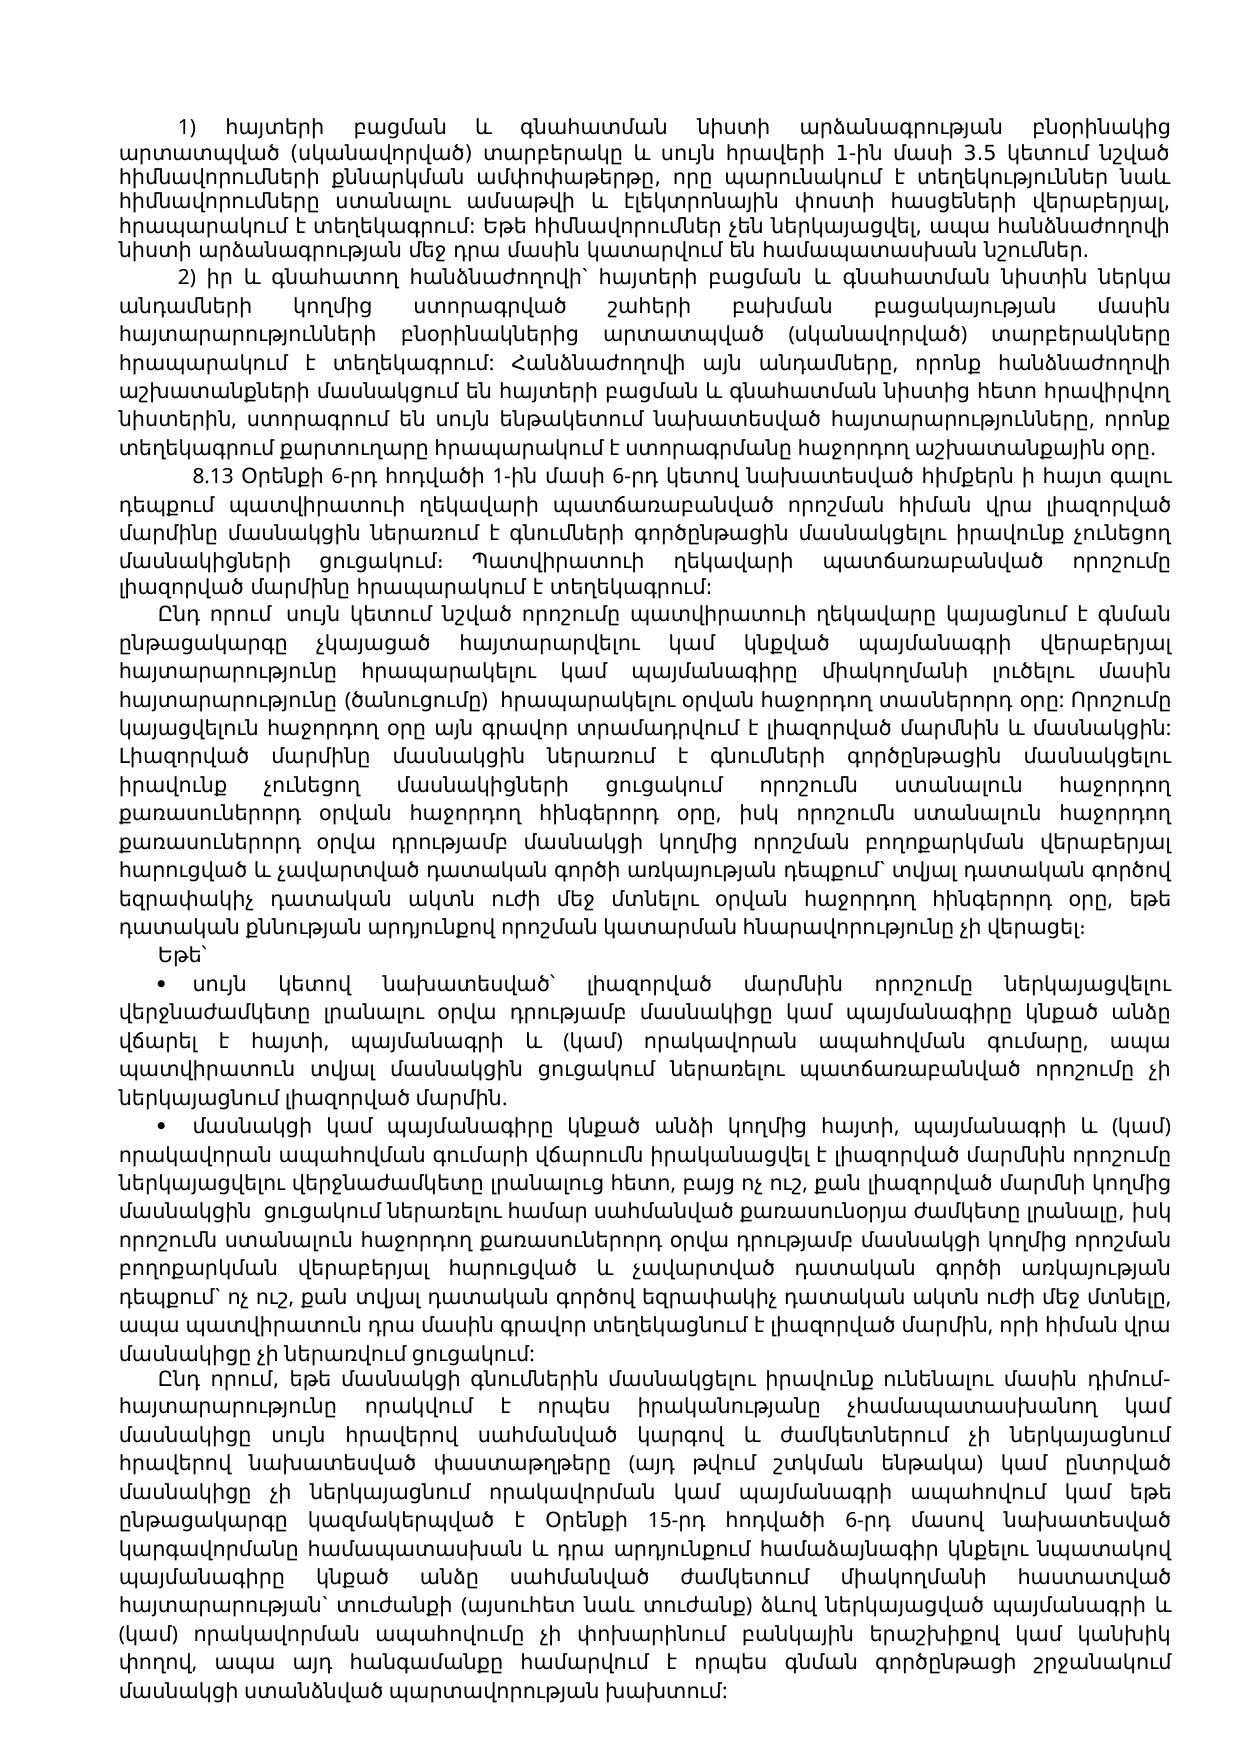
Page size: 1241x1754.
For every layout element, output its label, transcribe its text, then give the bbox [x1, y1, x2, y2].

text Ընդ որում, եթե մասնակցի գնումներին մասնակցելու իրավունք ունենալու մասին դիմում-հայտարարությունը որակվում է որպես իրականությանը չհամապատասխանող կամ մասնակիցը սույն հրավերով սահմանված կարգով և ժամկետներում չի ներկայացնում հրավերով նախատեսված փաստաթղթերը (այդ թվում շտկման ենթակա) կամ ընտրված մասնակիցը չի ներկայացնում որակավորման կամ պայմանագրի ապահովում կամ եթե ընթացակարգը կազմակերպված է Օրենքի 15-րդ հոդվածի 6-րդ մասով նախատեսված կարգավորմանը համապատասխան և դրա արդյունքում համաձայնագիր կնքելու նպատակով պայմանագիրը կնքած անձը սահմանված ժամկետում միակողմանի հաստատված հայտարարության` տուժանքի (այսուհետ նաև տուժանք) ձևով ներկայացված պայմանագրի և (կամ) որակավորման ապահովումը չի փոխարինում բանկային երաշխիքով կամ կանխիկ փողով, ապա այդ հանգամանքը համարվում է որպես գնման գործընթացի շրջանակում մասնակցի ստանձնված պարտավորության խախտում: [118, 1367, 1171, 1704]
text Ընդ որում սույն կետում նշված որոշումը պատվիրատուի ղեկավարը կայացնում է գնման ընթացակարգը չկայացած հայտարարվելու կամ կնքված պայմանագրի վերաբերյալ հայտարարությունը հրապարակելու կամ պայմանագիրը միակողմանի լուծելու մասին հայտարարությունը (ծանուցումը) հրապարակելու օրվան հաջորդող տասներորդ օրը: Որոշումը կայացվելուն հաջորդող օրը այն գրավոր տրամադրվում է լիազորված մարմնին և մասնակցին: Լիազորված մարմինը մասնակցին ներառում է գնումների գործընթացին մասնակցելու իրավունք չունեցող մասնակիցների ցուցակում որոշումն ստանալուն հաջորդող քառասուներորդ օրվան հաջորդող հինգերորդ օրը, իսկ որոշումն ստանալուն հաջորդող քառասուներորդ օրվա դրությամբ մասնակցի կողմից որոշման բողոքարկման վերաբերյալ հարուցված և չավարտված դատական գործի առկայության դեպքում` տվյալ դատական գործով եզրափակիչ դատական ակտն ուժի մեջ մտնելու օրվան հաջորդող հինգերորդ օրը, եթե դատական քննության արդյունքով որոշման կատարման հնարավորությունը չի վերացել։ [118, 599, 1171, 941]
text Եթե՝ [118, 941, 1171, 969]
list սույն կետով նախատեսված՝ լիազորված մարմնին որոշումը ներկայացվելու վերջնաժամկետը լրանալու օրվա դրությամբ մասնակիցը կամ պայմանագիրը կնքած անձը վճարել է հայտի, պայմանագրի և (կամ) որակավորան ապահովման գումարը, ապա պատվիրատուն տվյալ մասնակցին ցուցակում ներառելու պատճառաբանված որոշումը չի ներկայացնում լիազորված մարմին. [118, 969, 1171, 1111]
text 1) հայտերի բացման և գնահատման նիստի արձանագրության բնօրինակից արտատպված (սկանավորված) տարբերակը և սույն հրավերի 1-ին մասի 3.5 կետում նշված հիմնավորումների քննարկման ամփոփաթերթը, որը պարունակում է տեղեկություններ նաև հիմնավորումները ստանալու ամսաթվի և էլեկտրոնային փոստի հասցեների վերաբերյալ, հրապարակում է տեղեկագրում: Եթե հիմնավորումներ չեն ներկայացվել, ապա հանձնաժողովի նիստի արձանագրության մեջ դրա մասին կատարվում են համապատասխան նշումներ. [118, 112, 1171, 262]
text 8.13 Օրենքի 6-րդ հոդվածի 1-ին մասի 6-րդ կետով նախատեսված հիմքերն ի հայտ գալու դեպքում պատվիրատուի ղեկավարի պատճառաբանված որոշման հիման վրա լիազորված մարմինը մասնակցին ներառում է գնումների գործընթացին մասնակցելու իրավունք չունեցող մասնակիցների ցուցակում։ Պատվիրատուի ղեկավարի պատճառաբանված որոշումը լիազորված մարմինը հրապարակում է տեղեկագրում: [118, 461, 1171, 599]
list մասնակցի կամ պայմանագիրը կնքած անձի կողմից հայտի, պայմանագրի և (կամ) որակավորան ապահովման գումարի վճարումն իրականացվել է լիազորված մարմնին որոշումը ներկայացվելու վերջնաժամկետը լրանալուց հետո, բայց ոչ ուշ, քան լիազորված մարմնի կողմից մասնակցին ցուցակում ներառելու համար սահմանված քառասունօրյա ժամկետը լրանալը, իսկ որոշումն ստանալուն հաջորդող քառասուներորդ օրվա դրությամբ մասնակցի կողմից որոշման բողոքարկման վերաբերյալ հարուցված և չավարտված դատական գործի առկայության դեպքում` ոչ ուշ, քան տվյալ դատական գործով եզրափակիչ դատական ակտն ուժի մեջ մտնելը, ապա պատվիրատուն դրա մասին գրավոր տեղեկացնում է լիազորված մարմին, որի հիման վրա մասնակիցը չի ներառվում ցուցակում: [118, 1111, 1171, 1367]
text 2) իր և գնահատող հանձնաժողովի` հայտերի բացման և գնահատման նիստին ներկա անդամների կողմից ստորագրված շահերի բախման բացակայության մասին հայտարարությունների բնօրինակներից արտատպված (սկանավորված) տարբերակները հրապարակում է տեղեկագրում: Հանձնաժողովի այն անդամները, որոնք հանձնաժողովի աշխատանքների մասնակցում են հայտերի բացման և գնահատման նիստից հետո հրավիրվող նիստերին, ստորագրում են սույն ենթակետում նախատեսված հայտարարությունները, որոնք տեղեկագրում քարտուղարը հրապարակում է ստորագրմանը հաջորդող աշխատանքային օրը. [118, 262, 1171, 461]
